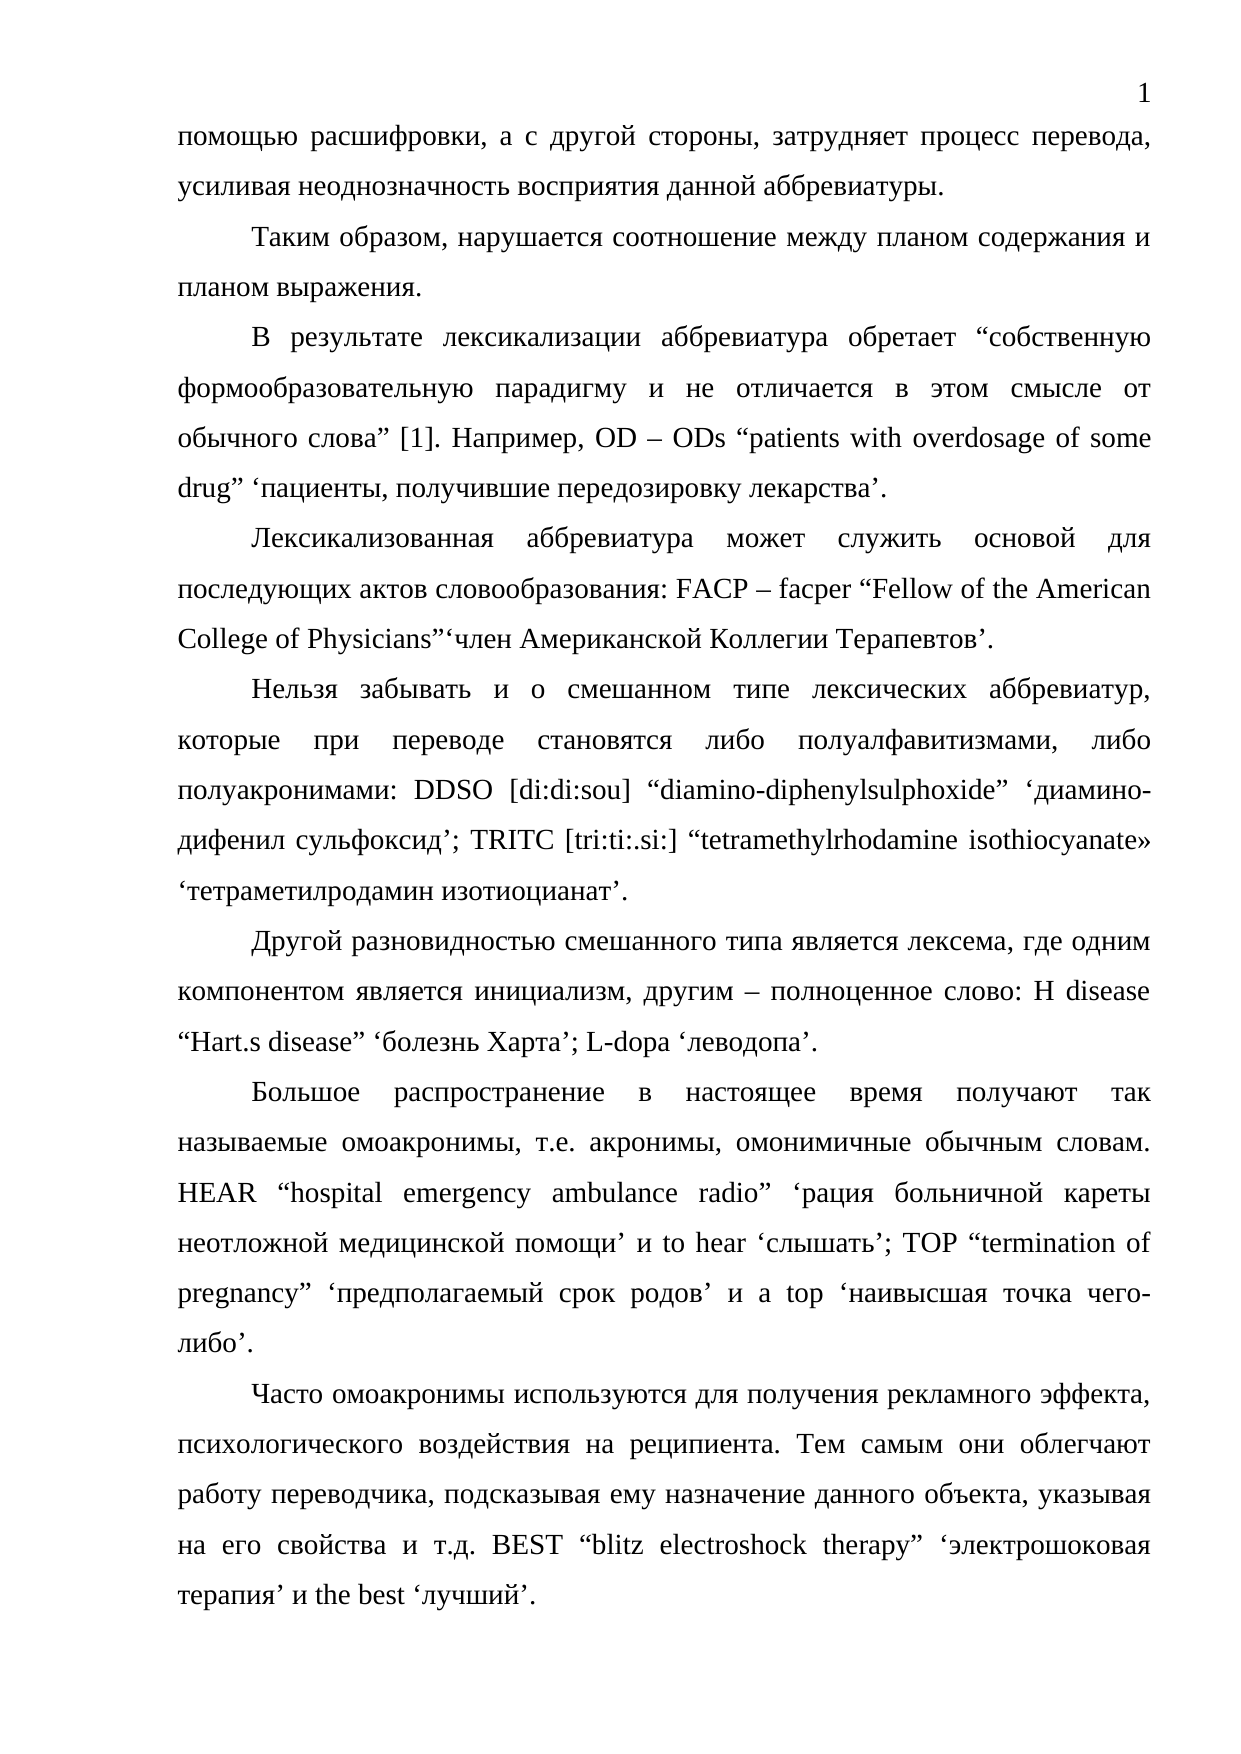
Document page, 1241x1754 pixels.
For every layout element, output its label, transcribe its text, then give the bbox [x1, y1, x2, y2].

text В результате лексикализации аббревиатура обретает “собственную формообразовательную парадигму и не отличается в этом смысле от обычного слова” [1]. Например, OD – ODs “patients with overdosage of some drug” ‘пациенты, получившие передозировку лекарства’. [177, 319, 1152, 504]
text Часто омоакронимы используются для получения рекламного эффекта, психологического воздействия на реципиента. Тем самым они облегчают работу переводчика, подсказывая ему назначение данного объекта, указывая на его свойства и т.д. BEST “blitz electroshock therapy” ‘электрошоковая терапия’ и the best ‘лучший’. [177, 1376, 1152, 1611]
text Таким образом, нарушается соотношение между планом содержания и планом выражения. [177, 219, 1152, 303]
text Большое распространение в настоящее время получают так называемые омоакронимы, т.е. акронимы, омонимичные обычным словам. HEAR “hospital emergency ambulance radio” ‘рация больничной кареты неотложной медицинской помощи’ и to hear ‘слышать’; TOP “termination of pregnancy” ‘предполагаемый срок родов’ и a top ‘наивысшая точка чего-либо’. [177, 1074, 1152, 1359]
text Другой разновидностью смешанного типа является лексема, где одним компонентом является инициализм, другим – полноценное слово: H disease “Hart.s disease” ‘болезнь Харта’; L-dopa ‘леводопа’. [177, 923, 1152, 1057]
text Нельзя забывать и о смешанном типе лексических аббревиатур, которые при переводе становятся либо полуалфавитизмами, либо полуакронимами: DDSO [di:di:sou] “diamino-diphenylsulphoxide” ‘диамино-дифенил сульфоксид’; TRITC [tri:ti:.si:] “tetramethylrhodamine isothiocyanate» ‘тетраметилродамин изотиоцианат’. [177, 672, 1152, 906]
text Лексикализованная аббревиатура может служить основой для последующих актов словообразования: FACP – facper “Fellow of the American College of Physicians”‘член Американской Коллегии Терапевтов’. [177, 521, 1152, 655]
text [177, 118, 1152, 202]
